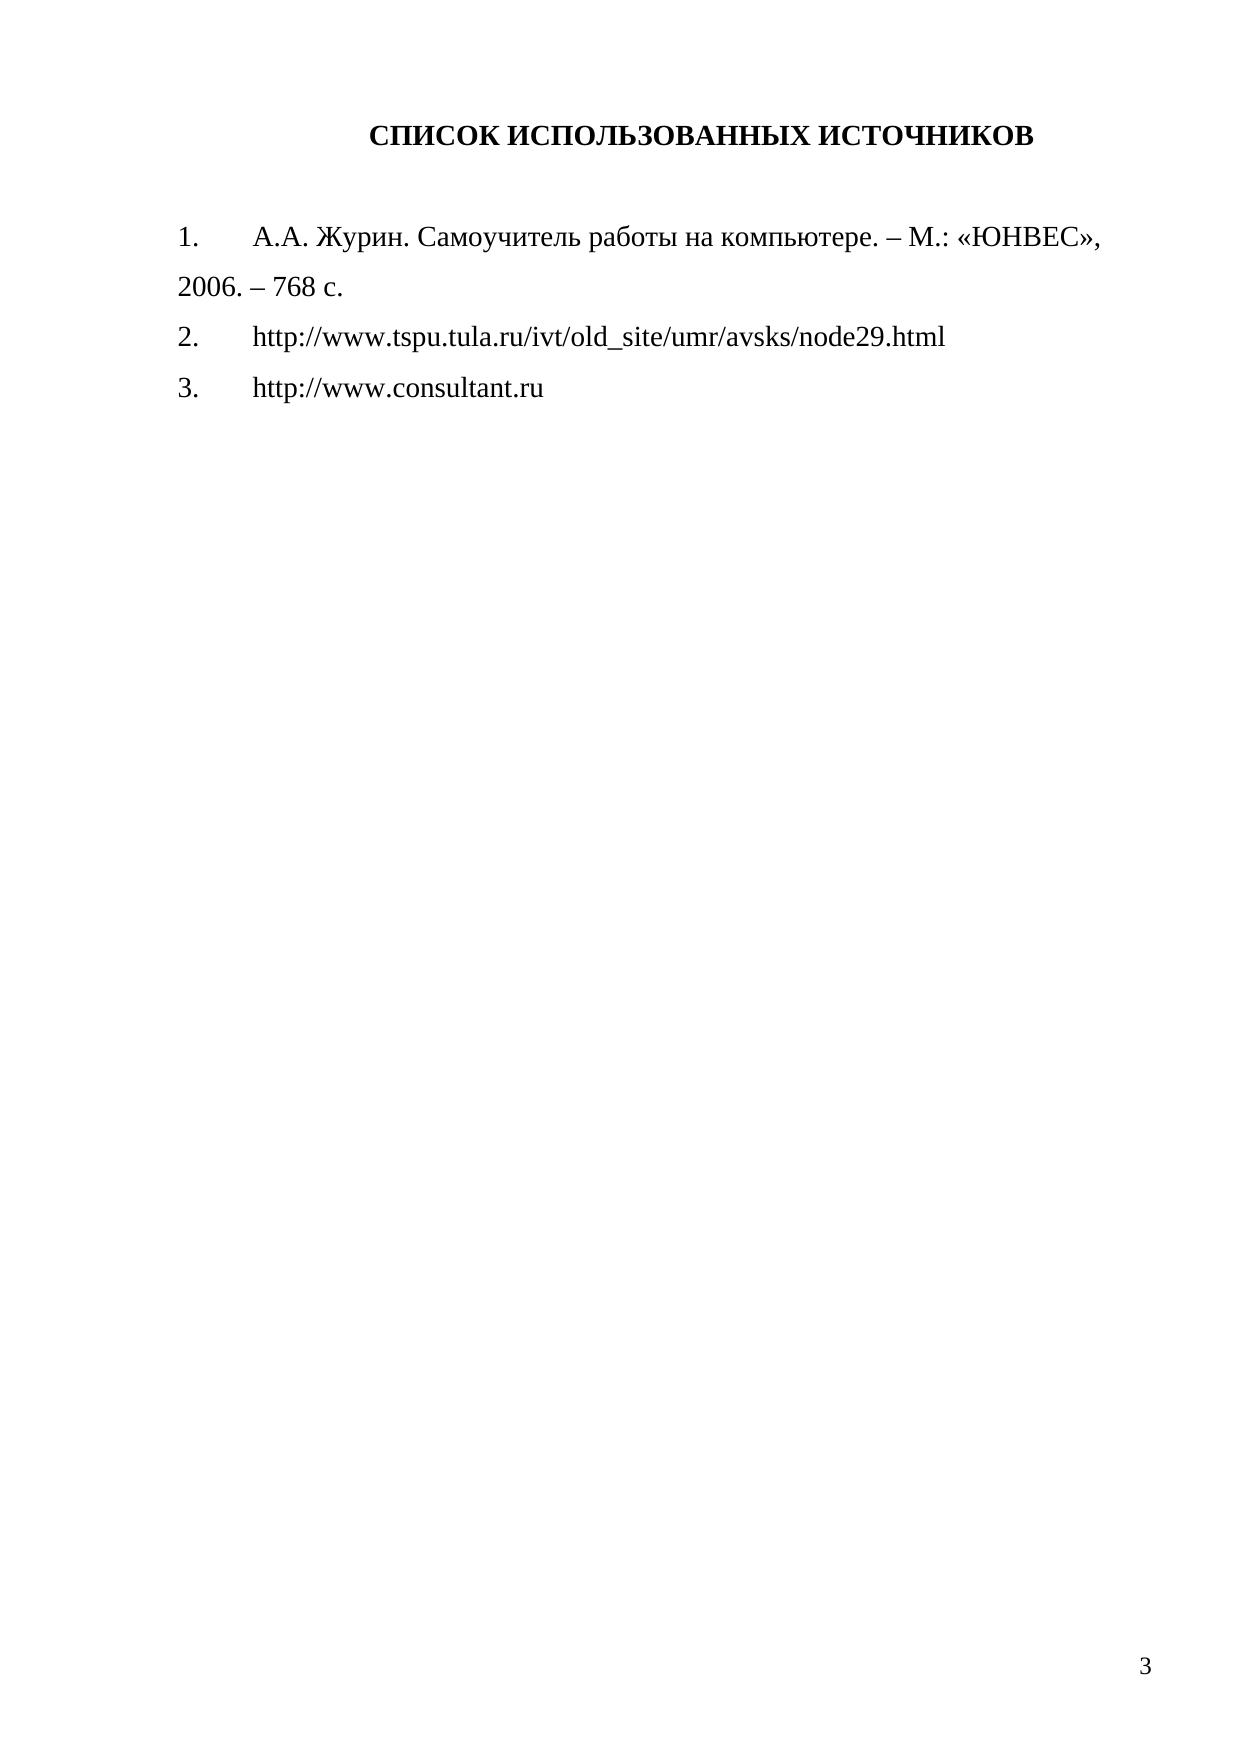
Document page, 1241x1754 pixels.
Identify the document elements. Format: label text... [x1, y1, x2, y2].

list http://www.consultant.ru [177, 370, 1152, 403]
text СПИСОК ИСПОЛЬЗОВАННЫХ ИСТОЧНИКОВ [177, 118, 1152, 152]
list http://www.tspu.tula.ru/ivt/old_site/umr/avsks/node29.html [177, 319, 1152, 353]
list А.А. Журин. Самоучитель работы на компьютере. – М.: «ЮНВЕС», 2006. – 768 с. [177, 219, 1152, 303]
